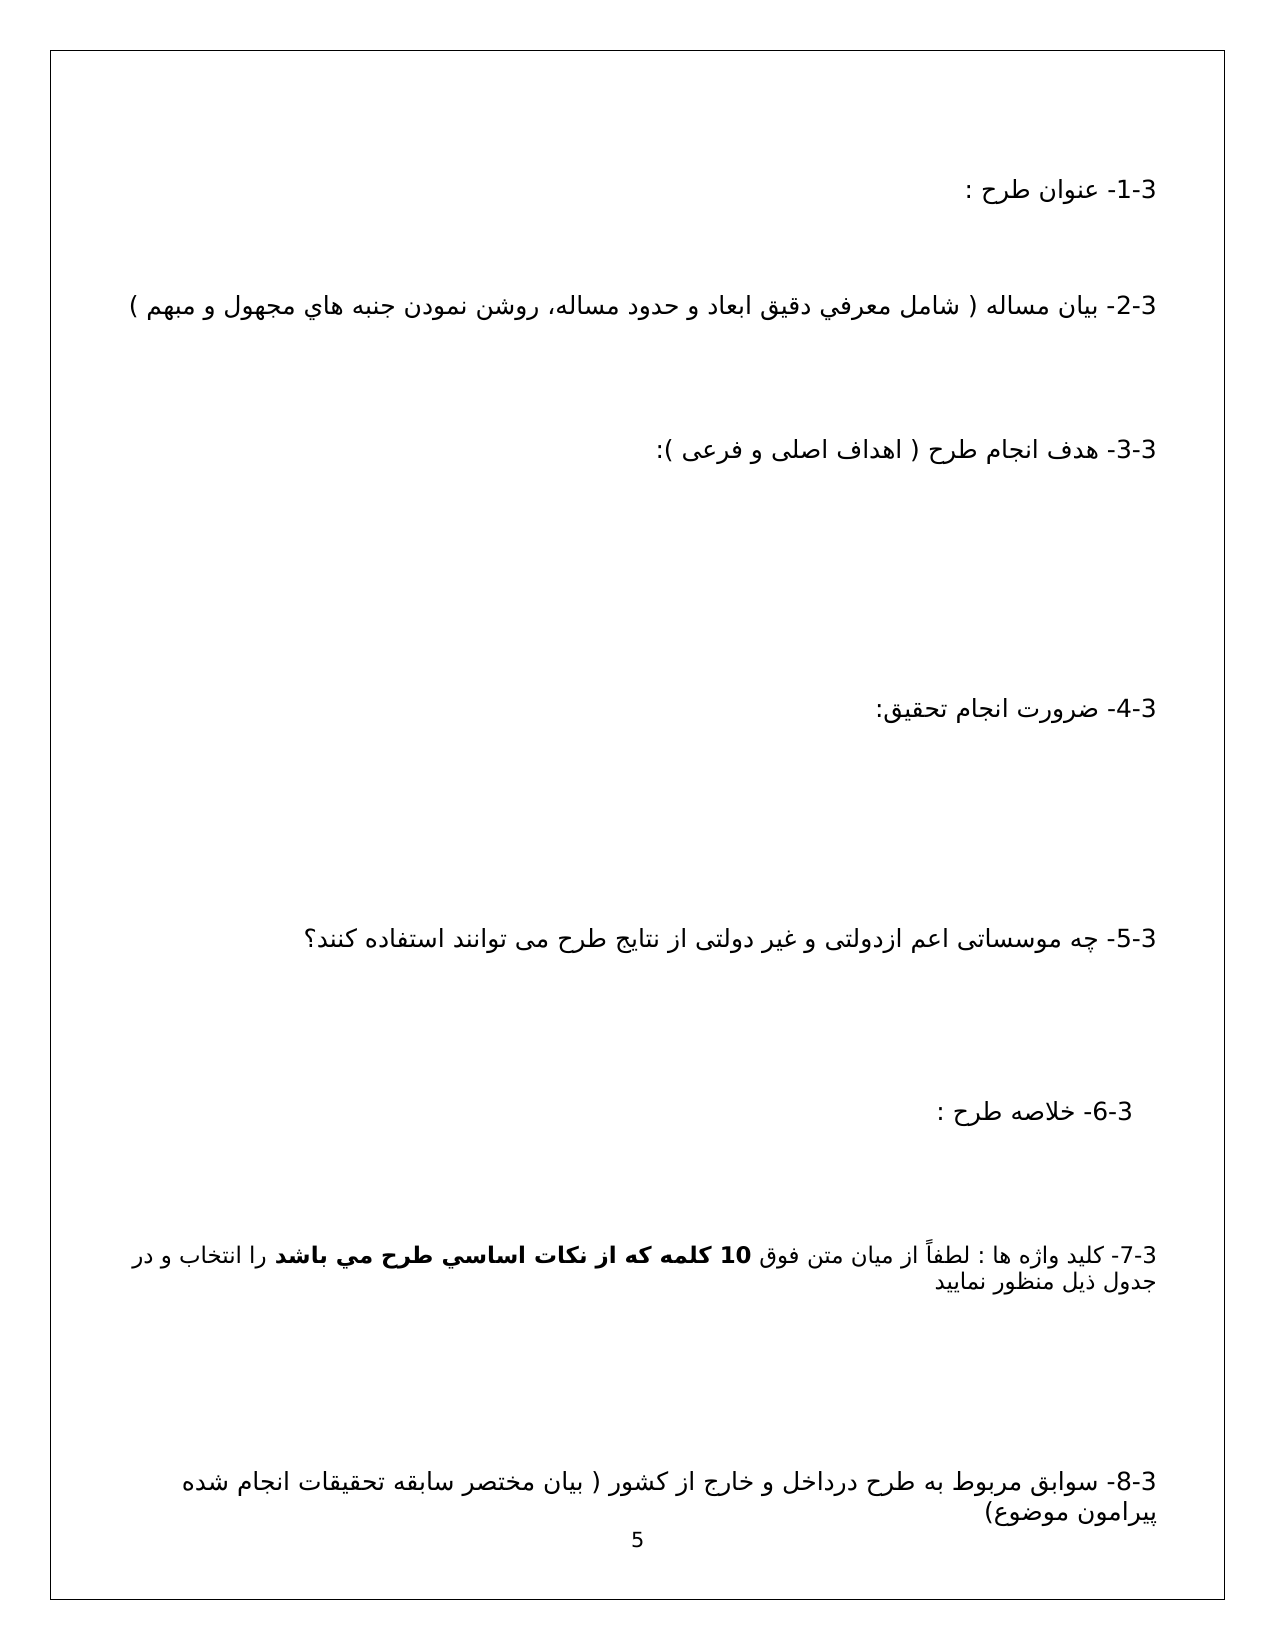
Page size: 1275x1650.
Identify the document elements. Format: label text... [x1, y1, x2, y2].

text 6-3- خلاصه طرح : [118, 1098, 1157, 1127]
text 7-3- كليد واژه ها : لطفاً از ميان متن فوق 10 كلمه كه از نكات اساسي طرح مي باشد را انتخاب و در جدول ذيل منظور نماييد [118, 1242, 1157, 1295]
text 3-3- هدف انجام طرح ( اهداف اصلی و فرعی ): [118, 435, 1157, 464]
text 1-3- عنوان طرح : [118, 176, 1157, 205]
text 2-3- بيان مساله ( شامل معرفي دقيق ابعاد و حدود مساله، روشن نمودن جنبه هاي مجهول و مبهم ) [118, 291, 1157, 320]
text 4-3- ضرورت انجام تحقیق: [118, 694, 1157, 723]
text 5-3- چه موسساتی اعم ازدولتی و غیر دولتی از نتایج طرح می توانند استفاده کنند؟ [118, 925, 1157, 954]
text 8-3- سوابق مربوط به طرح درداخل و خارج از كشور ( بيان مختصر سابقه تحقيقات انجام شده پيرامون موضوع) [118, 1468, 1157, 1526]
